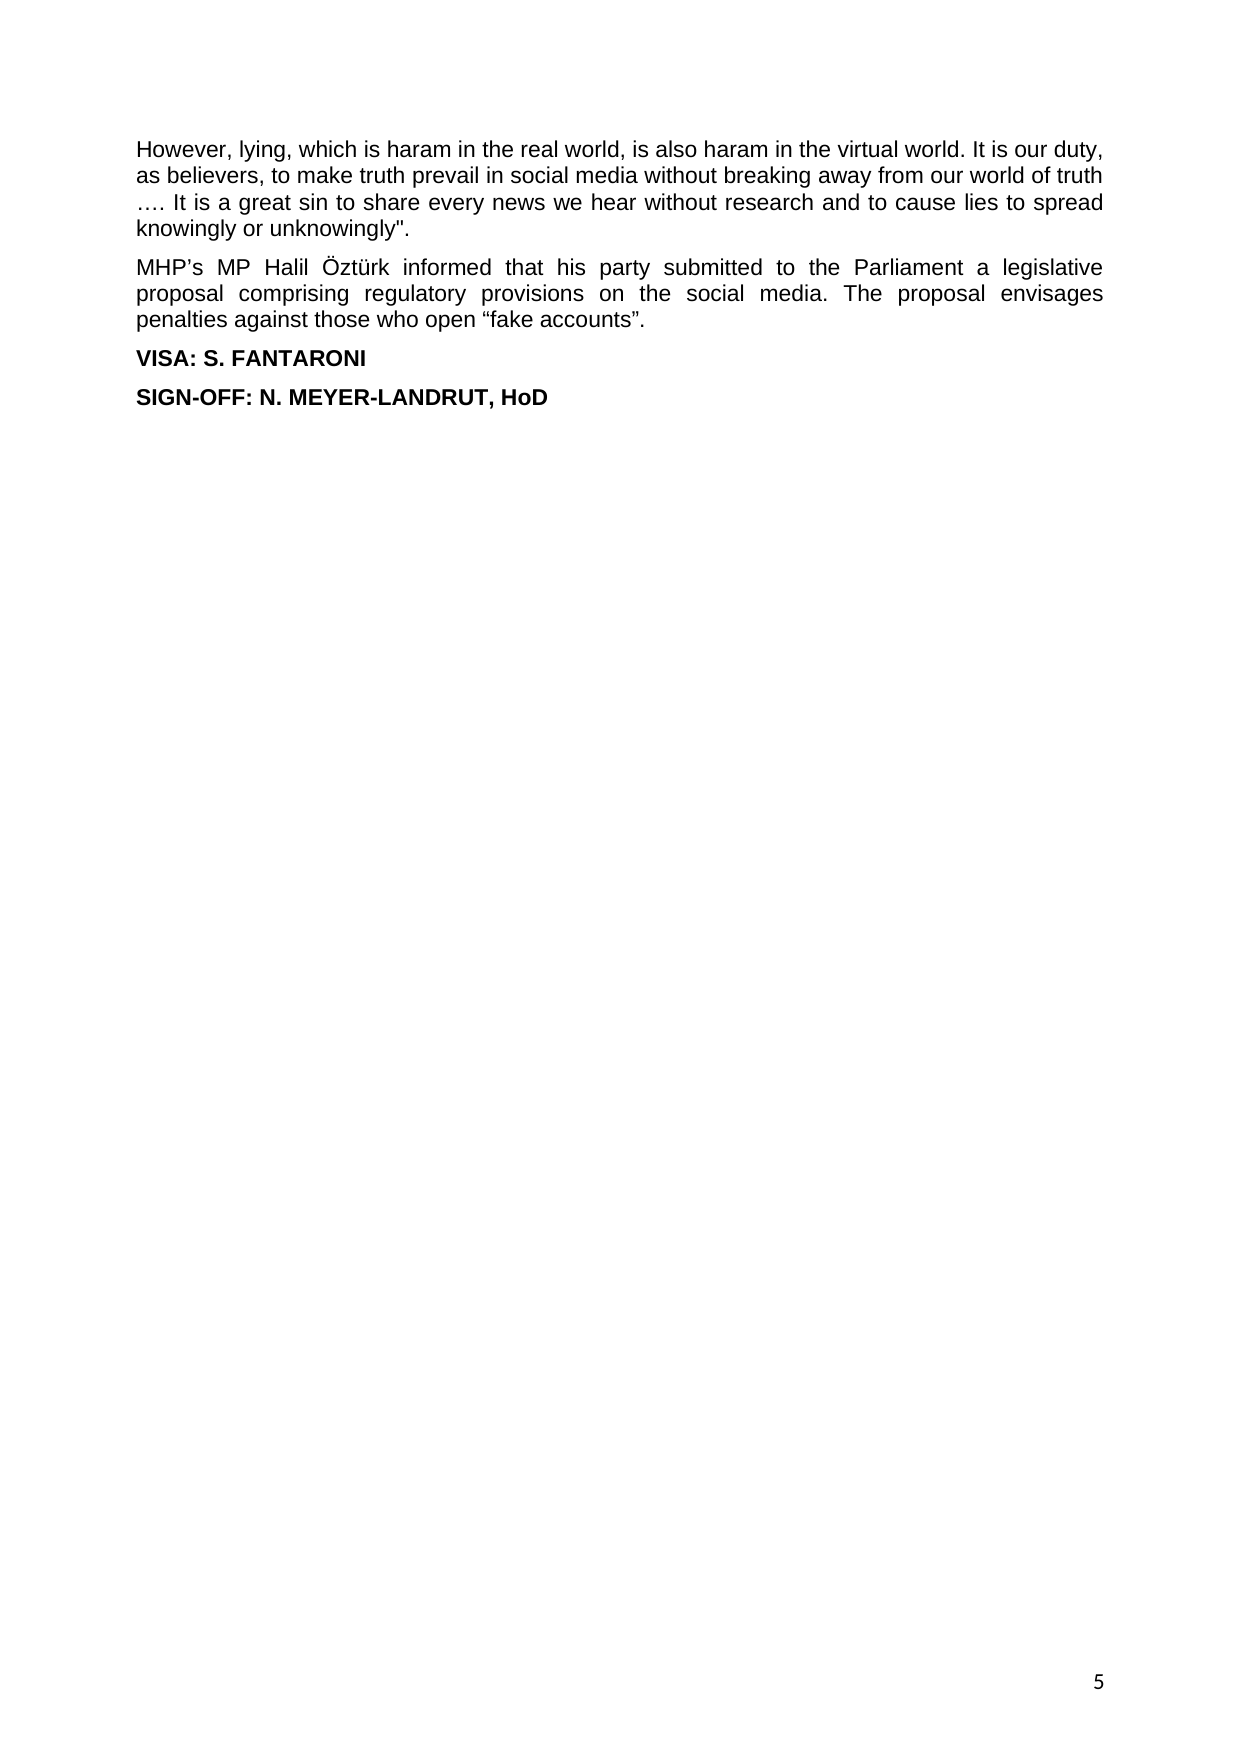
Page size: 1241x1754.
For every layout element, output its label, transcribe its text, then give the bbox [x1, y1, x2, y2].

text SIGN-OFF: N. MEYER-LANDRUT, HoD [136, 384, 1098, 411]
text MHP’s MP Halil Öztürk informed that his party submitted to the Parliament a legislative proposal comprising regulatory provisions on the social media. The proposal envisages penalties against those who open “fake accounts”. [136, 254, 1104, 333]
text VISA: S. FANTARONI [136, 345, 1098, 372]
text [136, 136, 1104, 241]
